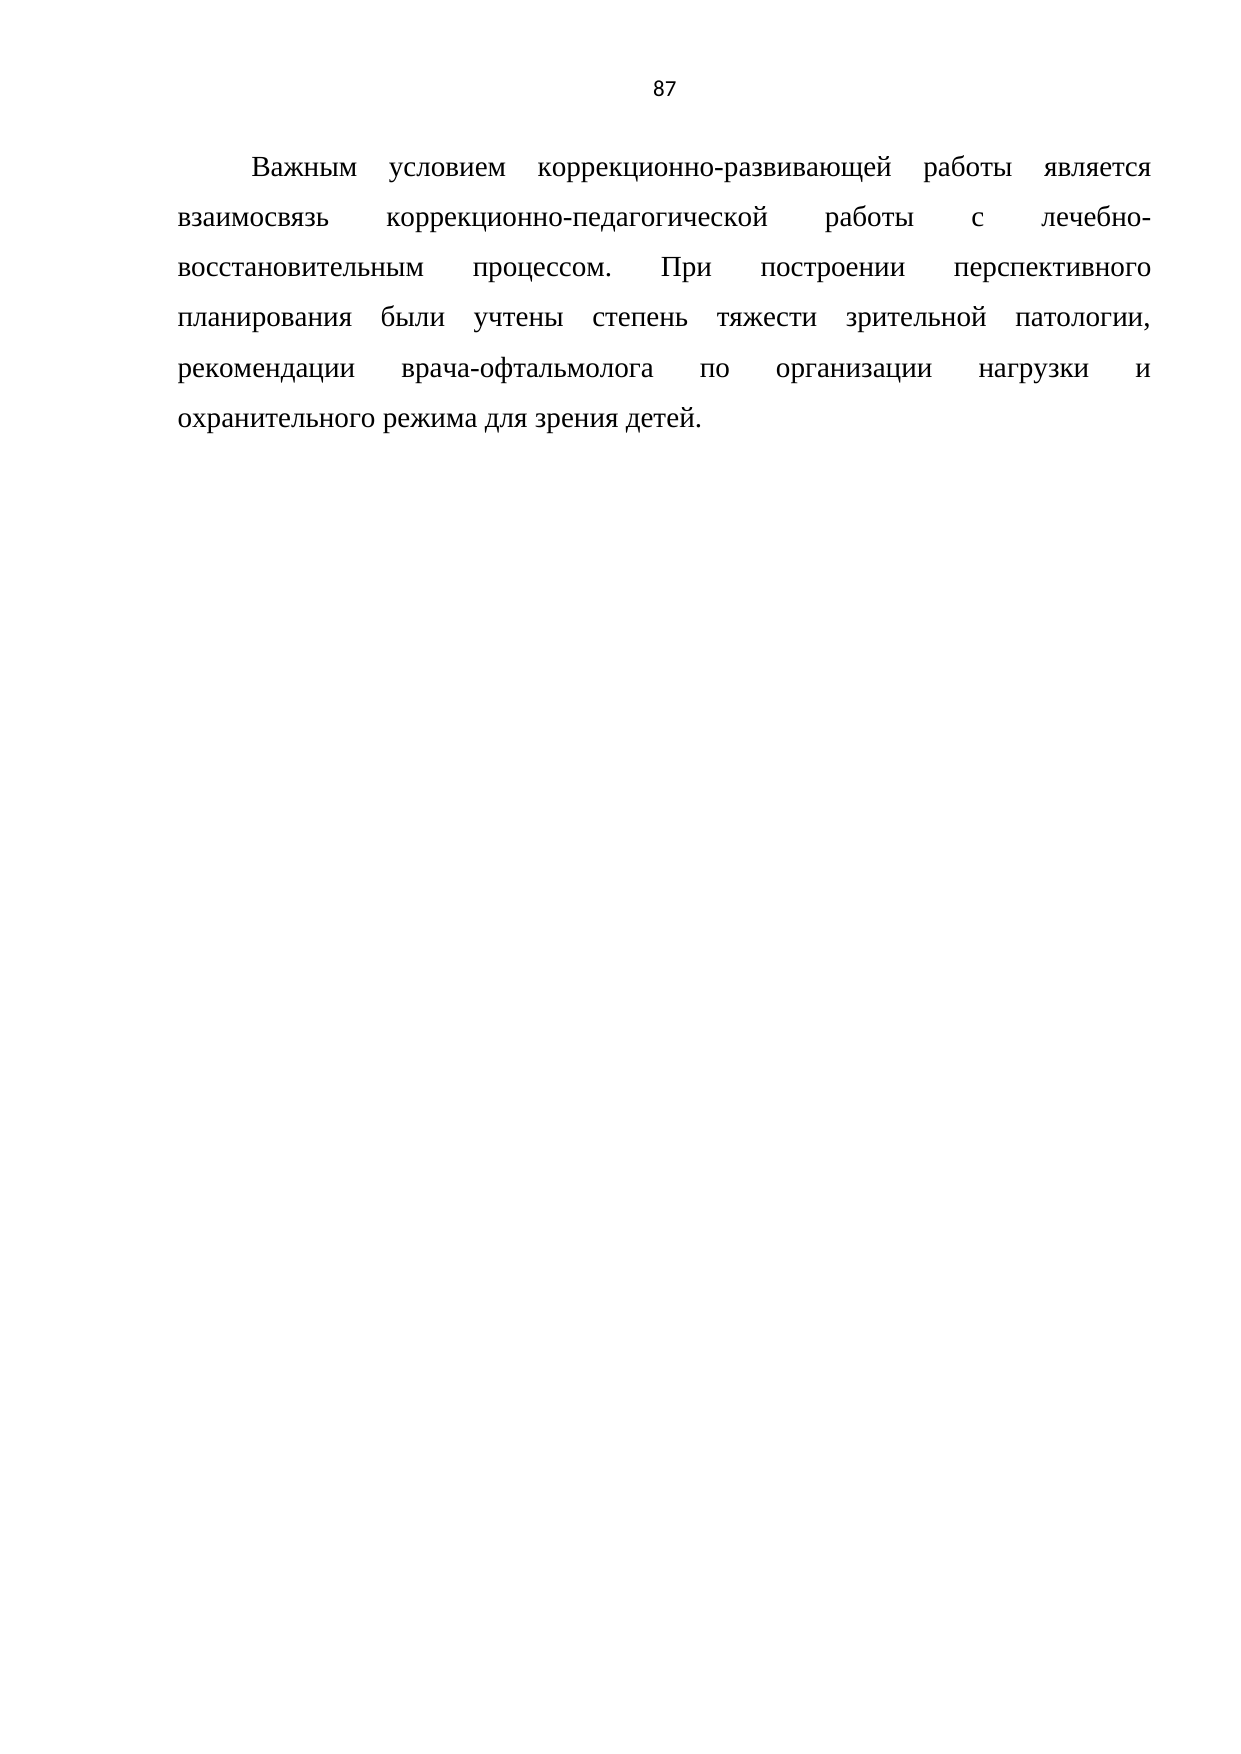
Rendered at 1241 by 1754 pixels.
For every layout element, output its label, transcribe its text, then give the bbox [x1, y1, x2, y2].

text Важным условием коррекционно-развивающей работы является взаимосвязь коррекционно-педагогической работы с лечебно-восстановительным процессом. При построении перспективного планирования были учтены степень тяжести зрительной патологии, рекомендации врача-офтальмолога по организации нагрузки и охранительного режима для зрения детей. [177, 149, 1152, 434]
